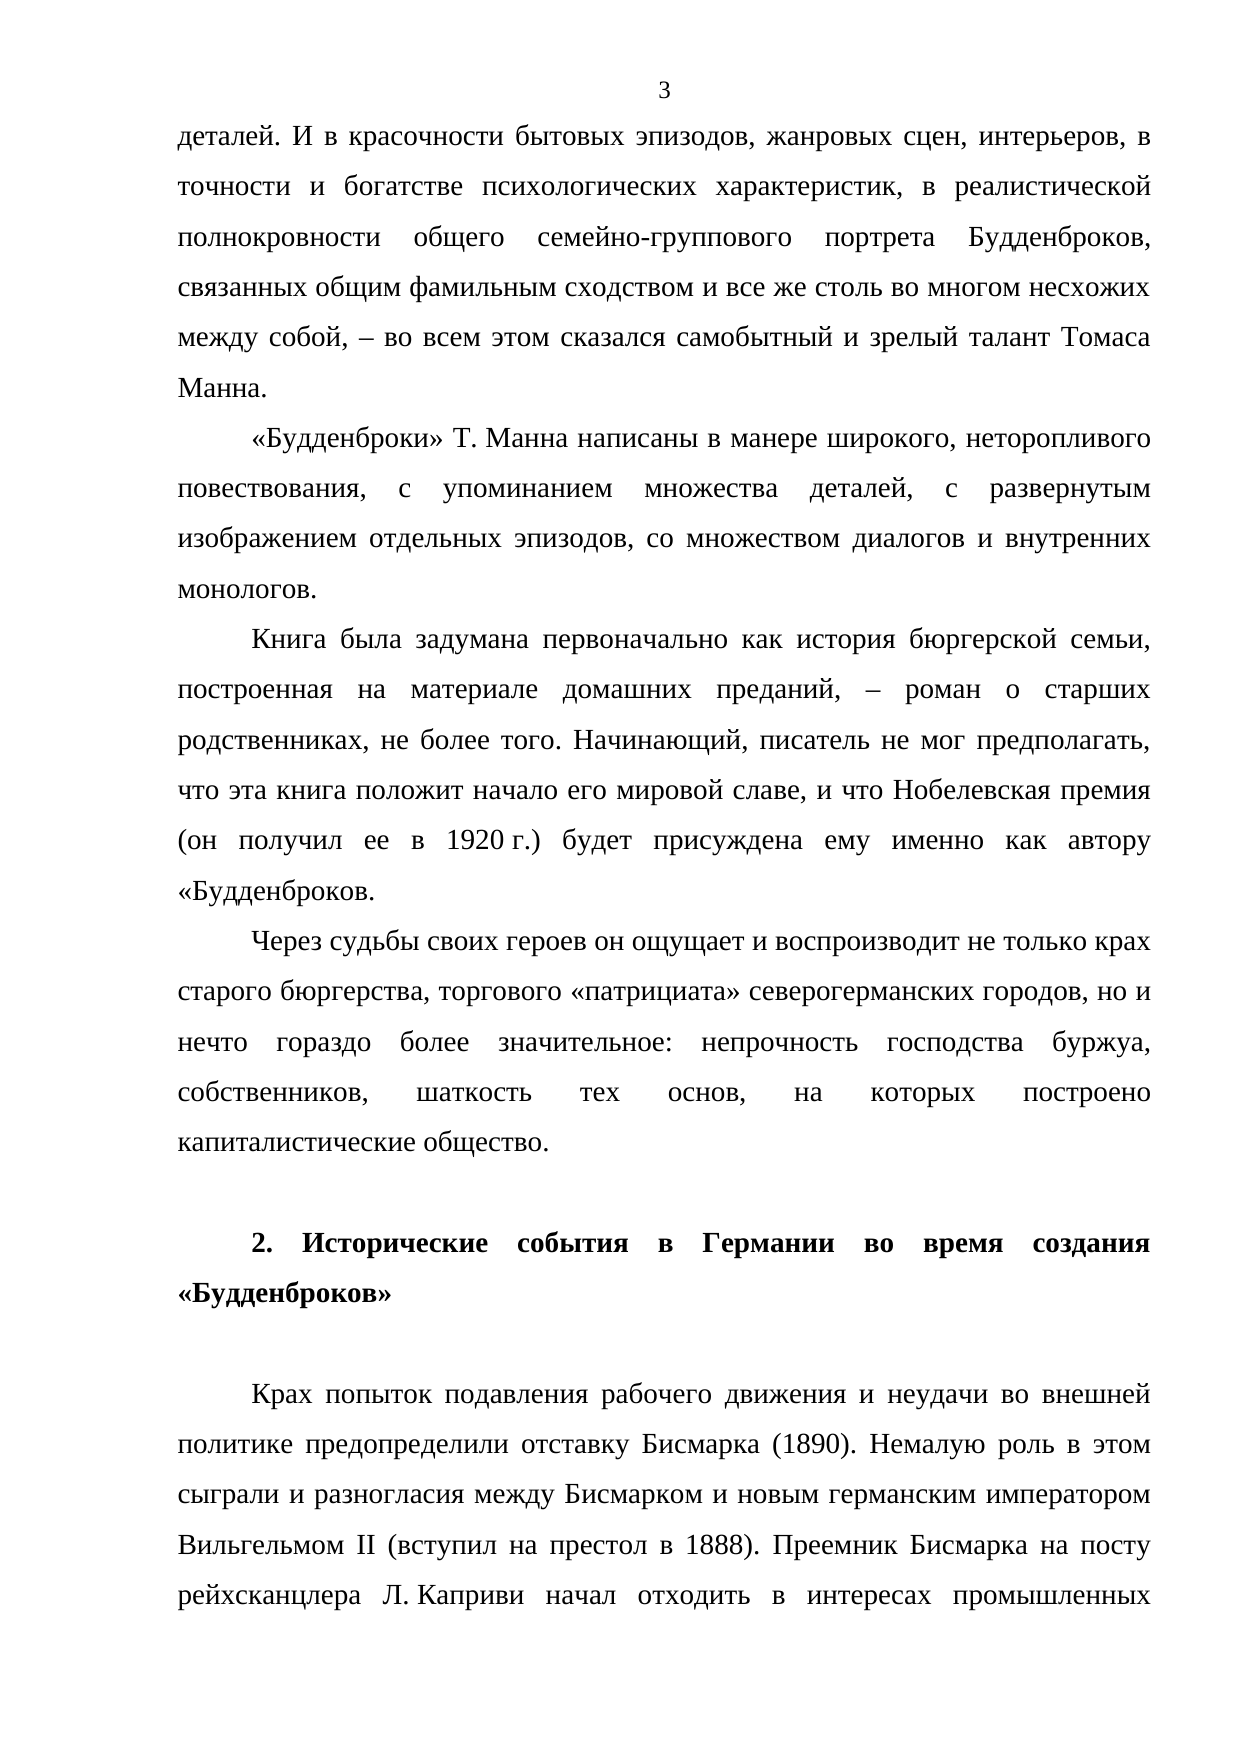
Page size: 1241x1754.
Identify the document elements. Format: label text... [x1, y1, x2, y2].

text Книга была задумана первоначально как история бюргерской семьи, построенная на материале домашних преданий, – роман о старших родственниках, не более того. Начинающий, писатель не мог предполагать, что эта книга положит начало его мировой славе, и что Нобелевская премия (он получил ее в 1920 г.) будет присуждена ему именно как автору «Будденброков. [177, 621, 1152, 906]
text «Будденброки» Т. Манна написаны в манере широкого, неторопливого повествования, с упоминанием множества деталей, с развернутым изображением отдельных эпизодов, со множеством диалогов и внутренних монологов. [177, 420, 1152, 604]
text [177, 1376, 1152, 1611]
subtitle 2. Исторические события в Германии во время создания «Будденброков» [177, 1225, 1152, 1309]
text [177, 118, 1152, 403]
text Через судьбы своих героев он ощущает и воспроизводит не только крах старого бюргерства, торгового «патрициата» северогерманских городов, но и нечто гораздо более значительное: непрочность господства буржуа, собственников, шаткость тех основ, на которых построено капиталистические общество. [177, 923, 1152, 1158]
